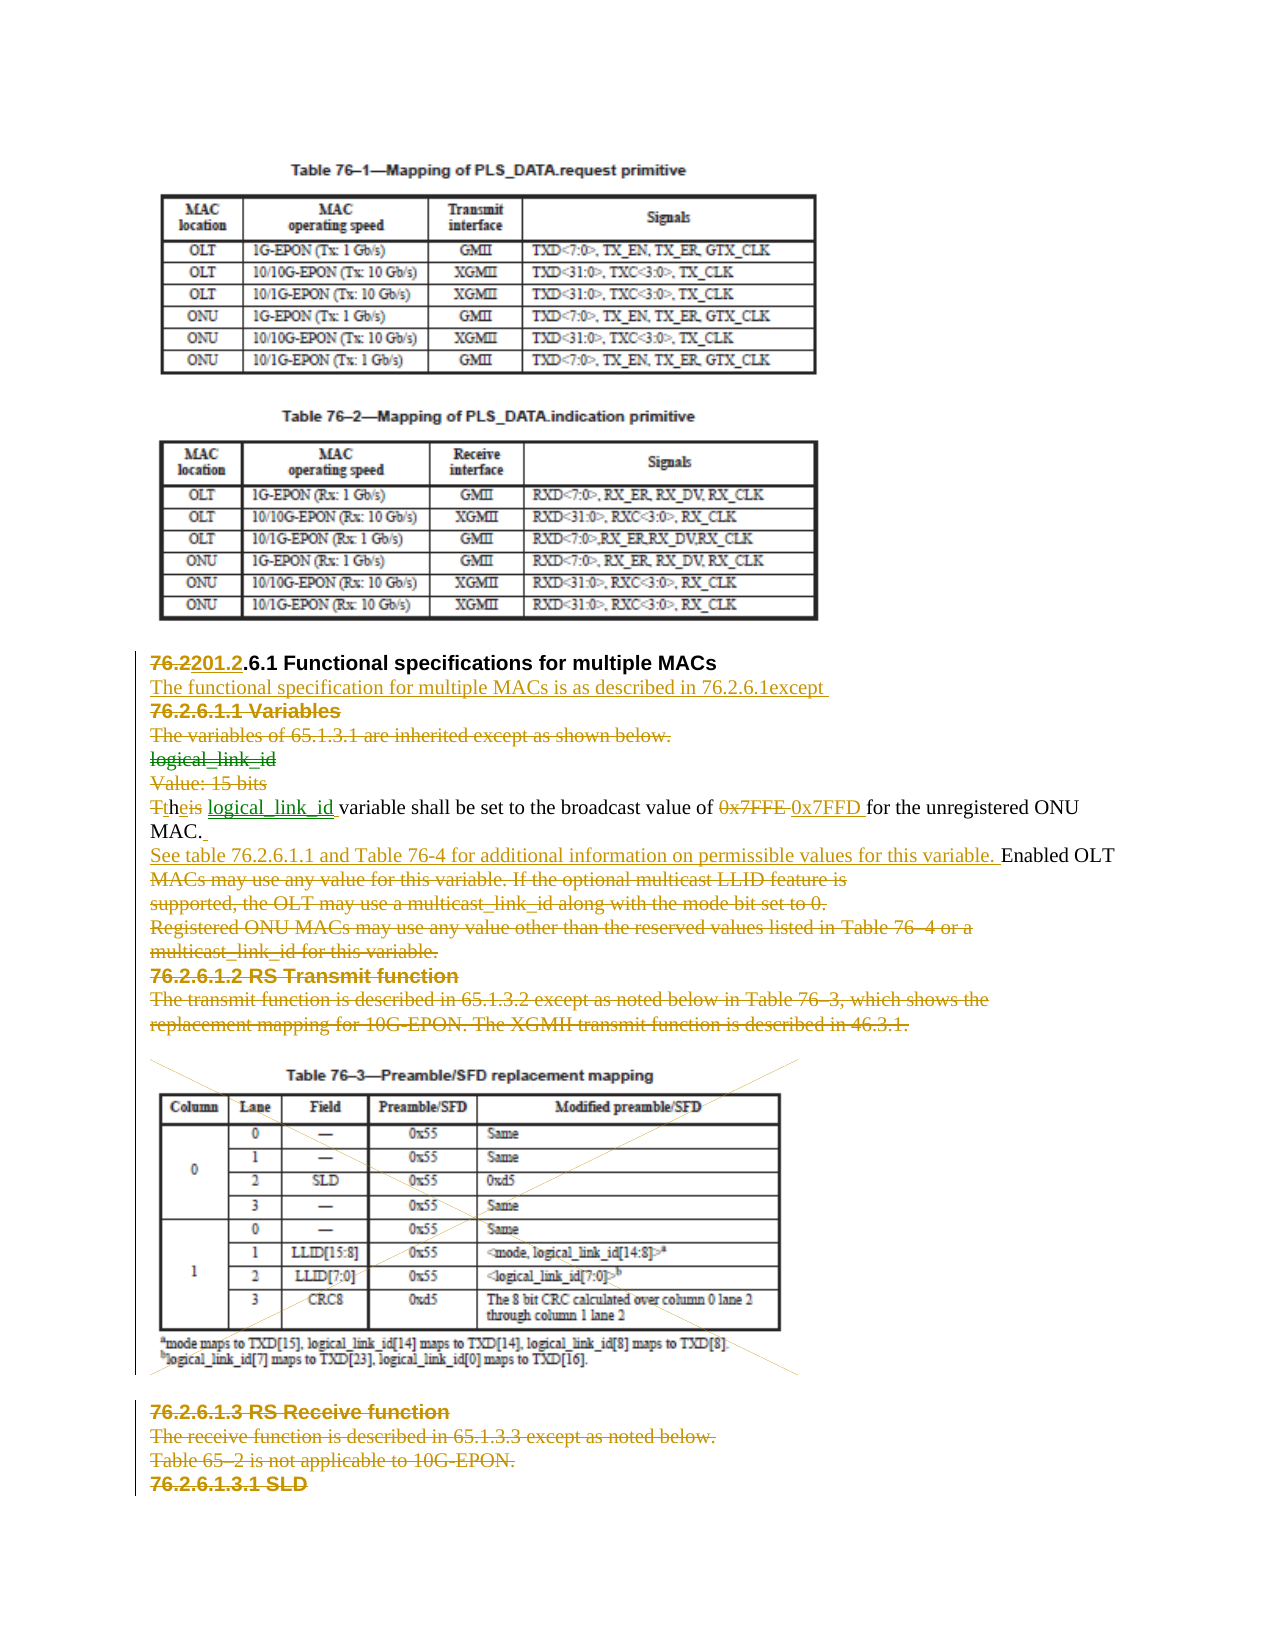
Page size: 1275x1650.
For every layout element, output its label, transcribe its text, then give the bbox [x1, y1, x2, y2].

text h variable shall be set to the broadcast value of for the unregistered ONU MAC. [150, 795, 1125, 843]
text Enabled OLT [150, 843, 1125, 891]
text .6.1 Functional specifications for multiple MACs [150, 651, 1125, 675]
